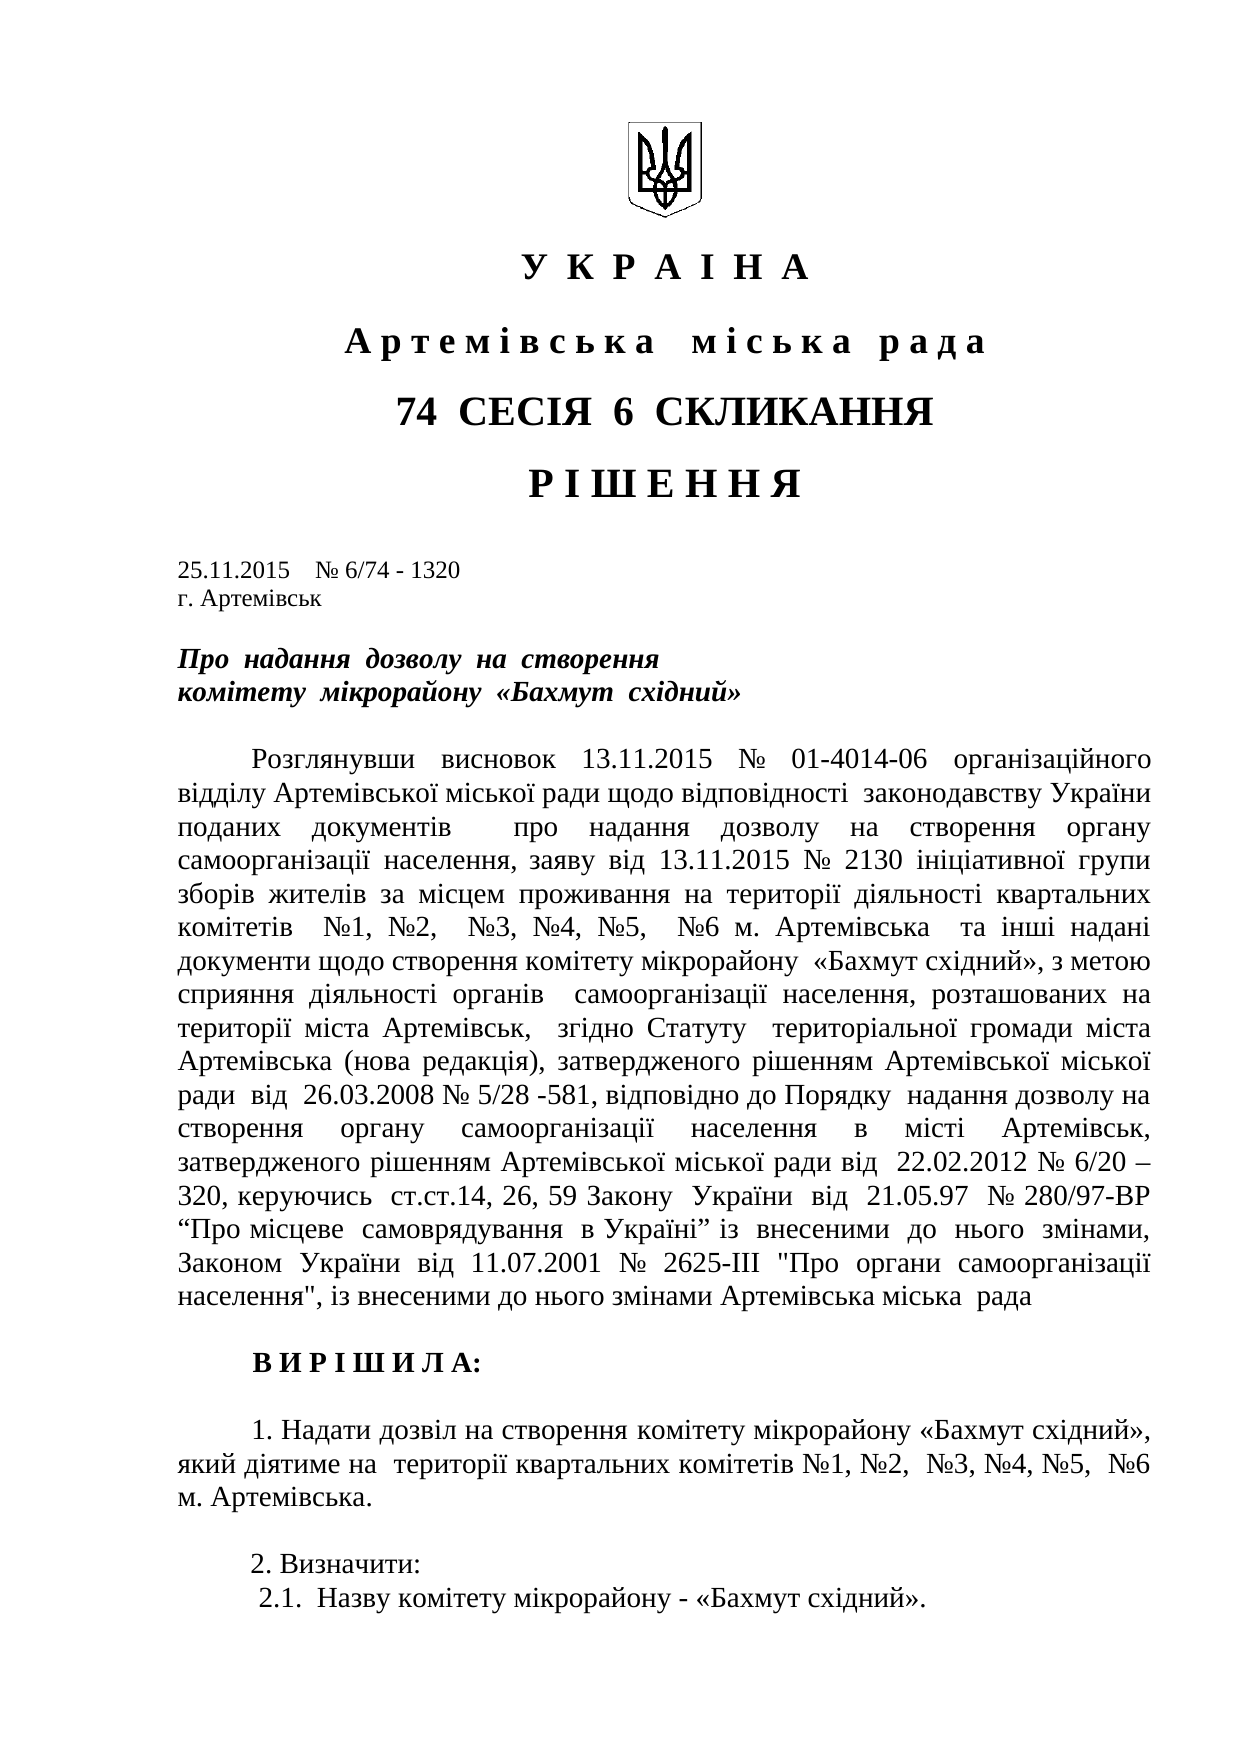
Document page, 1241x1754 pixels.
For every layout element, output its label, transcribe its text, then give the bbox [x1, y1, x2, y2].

text 2. Визначити: [177, 1547, 1152, 1580]
subtitle У К Р А І Н А [177, 245, 1152, 288]
text 1. Надати дозвіл на створення комітету мікрорайону «Бахмут східний», який діятиме на території квартальних комітетів №1, №2, №3, №4, №5, №6 м. Артемівська. [177, 1412, 1152, 1513]
text 2.1. Назву комітету мікрорайону - «Бахмут східний». [177, 1580, 1152, 1614]
text Р І Ш Е Н Н Я [177, 459, 1152, 507]
text А р т е м і в с ь к а м і с ь к а р а д а [177, 318, 1152, 361]
text 74 СЕСІЯ 6 СКЛИКАННЯ [177, 387, 1152, 434]
text В И Р І Ш И Л А: [177, 1345, 1152, 1379]
text Про надання дозволу на створення [177, 641, 1240, 674]
text г. Артемівськ [177, 583, 1152, 612]
text комітету мікрорайону «Бахмут східний» [177, 674, 1240, 708]
text Розглянувши висновок 13.11.2015 № 01-4014-06 організаційного відділу Артемівської міської ради щодо відповідності законодавству України поданих документів про надання дозволу на створення органу самоорганізації населення, заяву від 13.11.2015 № 2130 ініціативної групи зборів жителів за місцем проживання на території діяльності квартальних комітетів №1, №2, №3, №4, №5, №6 м. Артемівська та інші надані документи щодо створення комітету мікрорайону «Бахмут східний», з метою сприяння діяльності органів самоорганізації населення, розташованих на території міста Артемівськ, згідно Статуту територіальної громади міста Артемівська (нова редакція), затвердженого рішенням Артемівської міської ради від 26.03.2008 № 5/28 -581, відповідно до Порядку надання дозволу на створення органу самоорганізації населення в місті Артемівськ, затвердженого рішенням Артемівської міської ради від 22.02.2012 № 6/20 – 320, керуючись ст.ст.14, 26, 59 Закону України від 21.05.97 № 280/97-ВР “Про місцеве самоврядування в Україні” із внесеними до нього змінами, Законом України від 11.07.2001 № 2625-III "Про органи самоорганізації населення", із внесеними до нього змінами Артемівська міська рада [177, 742, 1152, 1312]
picture [624, 118, 705, 220]
text 25.11.2015 № 6/74 - 1320 [177, 555, 1152, 583]
